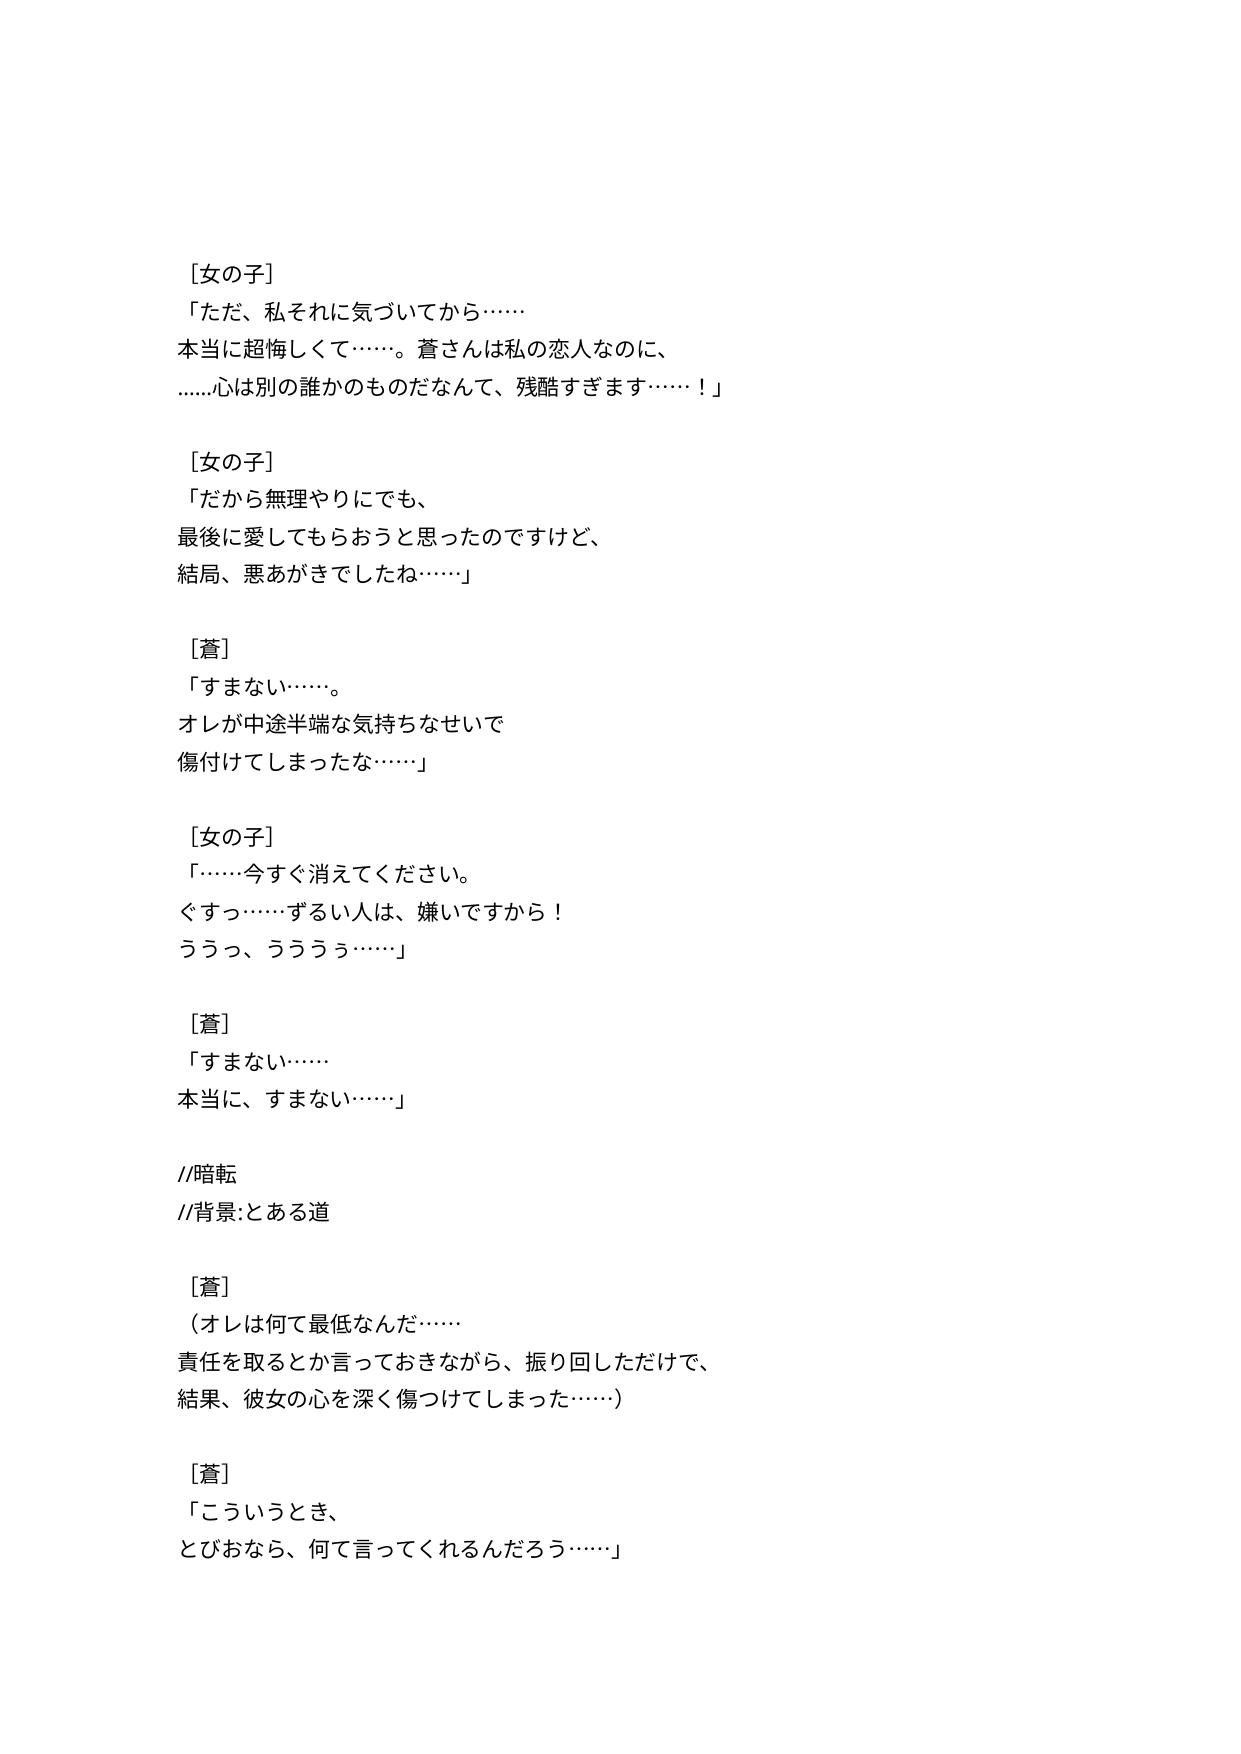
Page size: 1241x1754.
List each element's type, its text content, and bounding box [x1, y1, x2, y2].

text 「だから無理やりにでも、 [177, 479, 1063, 517]
text ［蒼］ [177, 1004, 1063, 1042]
text ううっ、うううぅ……」 [177, 929, 1063, 967]
text 結果、彼女の心を深く傷つけてしまった……） [177, 1379, 1063, 1417]
text 「……今すぐ消えてください。 [177, 854, 1063, 892]
text //背景:とある道 [177, 1192, 1063, 1229]
text （オレは何て最低なんだ…… [177, 1304, 1063, 1342]
text 本当に超悔しくて……。蒼さんは私の恋人なのに、 [177, 329, 1063, 367]
text ［女の子］ [177, 442, 1063, 479]
text ［女の子］ [177, 254, 1063, 292]
text 結局、悪あがきでしたね……」 [177, 554, 1063, 592]
text 傷付けてしまったな……」 [177, 742, 1063, 779]
text 最後に愛してもらおうと思ったのですけど、 [177, 517, 1063, 554]
text ……心は別の誰かのものだなんて、残酷すぎます……！」 [177, 367, 1063, 404]
text ［蒼］ [177, 1267, 1063, 1304]
text ［蒼］ [177, 1454, 1063, 1492]
text 責任を取るとか言っておきながら、振り回しただけで、 [177, 1342, 1063, 1379]
text //暗転 [177, 1154, 1063, 1192]
text ［蒼］ [177, 629, 1063, 667]
text オレが中途半端な気持ちなせいで [177, 704, 1063, 742]
text 「すまない……。 [177, 667, 1063, 704]
text ［女の子］ [177, 817, 1063, 854]
text ぐすっ……ずるい人は、嫌いですから！ [177, 892, 1063, 929]
text 本当に、すまない……」 [177, 1079, 1063, 1117]
text 「こういうとき、 [177, 1492, 1063, 1529]
text とびおなら、何て言ってくれるんだろう……」 [177, 1529, 1063, 1567]
text 「ただ、私それに気づいてから…… [177, 292, 1063, 329]
text 「すまない…… [177, 1042, 1063, 1079]
